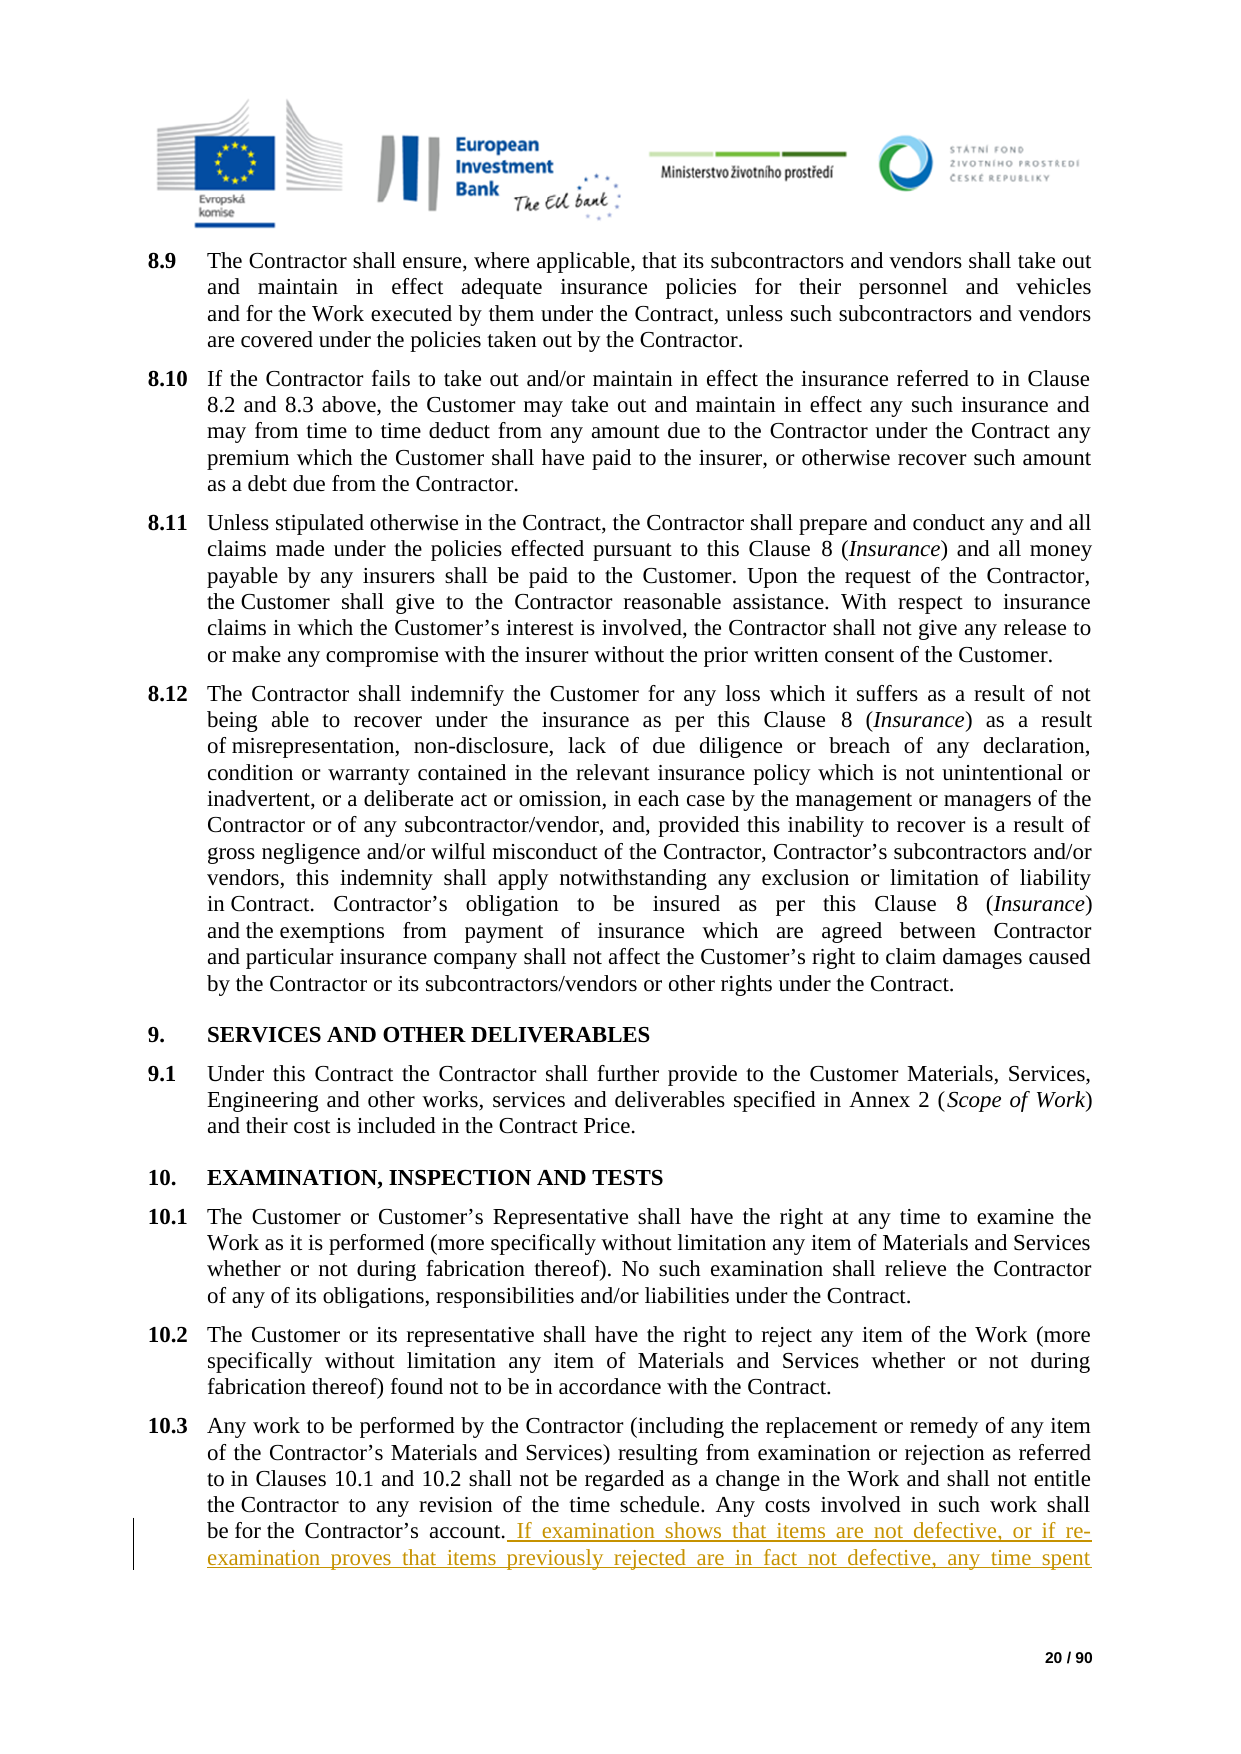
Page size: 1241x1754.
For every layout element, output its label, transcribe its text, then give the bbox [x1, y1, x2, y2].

text Under this Contract the Contractor shall further provide to the Customer Materials, Services, Engineering and other works, services and deliverables specified in Annex 2 (Scope of Work) and their cost is included in the Contract Price. [148, 1060, 1092, 1139]
text The Contractor shall indemnify the Customer for any loss which it suffers as a result of not being able to recover under the insurance as per this Clause 8 (Insurance) as a result of misrepresentation, non-disclosure, lack of due diligence or breach of any declaration, condition or warranty contained in the relevant insurance policy which is not unintentional or inadvertent, or a deliberate act or omission, in each case by the management or managers of the Contractor or of any subcontractor/vendor, and, provided this inability to recover is a result of gross negligence and/or wilful misconduct of the Contractor, Contractor’s subcontractors and/or vendors, this indemnity shall apply notwithstanding any exclusion or limitation of liability in Contract. Contractor’s obligation to be insured as per this Clause 8 (Insurance) and the exemptions from payment of insurance which are agreed between Contractor and particular insurance company shall not affect the Customer’s right to claim damages caused by the Contractor or its subcontractors/vendors or other rights under the Contract. [148, 680, 1092, 996]
picture [147, 87, 1093, 235]
text The Contractor shall ensure, where applicable, that its subcontractors and vendors shall take out and maintain in effect adequate insurance policies for their personnel and vehicles and for the Work executed by them under the Contract, unless such subcontractors and vendors are covered under the policies taken out by the Contractor. [148, 247, 1092, 352]
text If the Contractor fails to take out and/or maintain in effect the insurance referred to in Clause 8.2 and 8.3 above, the Customer may take out and maintain in effect any such insurance and may from time to time deduct from any amount due to the Contractor under the Contract any premium which the Customer shall have paid to the insurer, or otherwise recover such amount as a debt due from the Contractor. [148, 365, 1092, 497]
text EXAMINATION, INSPECTION AND TESTS [148, 1164, 1092, 1190]
text SERVICES AND OTHER DELIVERABLES [148, 1021, 1092, 1047]
text Unless stipulated otherwise in the Contract, the Contractor shall prepare and conduct any and all claims made under the policies effected pursuant to this Clause 8 (Insurance) and all money payable by any insurers shall be paid to the Customer. Upon the request of the Contractor, the Customer shall give to the Contractor reasonable assistance. With respect to insurance claims in which the Customer’s interest is involved, the Contractor shall not give any release to or make any compromise with the insurer without the prior written consent of the Customer. [148, 509, 1092, 667]
text The Customer or Customer’s Representative shall have the right at any time to examine the Work as it is performed (more specifically without limitation any item of Materials and Services whether or not during fabrication thereof). No such examination shall relieve the Contractor of any of its obligations, responsibilities and/or liabilities under the Contract. [148, 1203, 1092, 1308]
text The Customer or its representative shall have the right to reject any item of the Work (more specifically without limitation any item of Materials and Services whether or not during fabrication thereof) found not to be in accordance with the Contract. [148, 1321, 1092, 1400]
